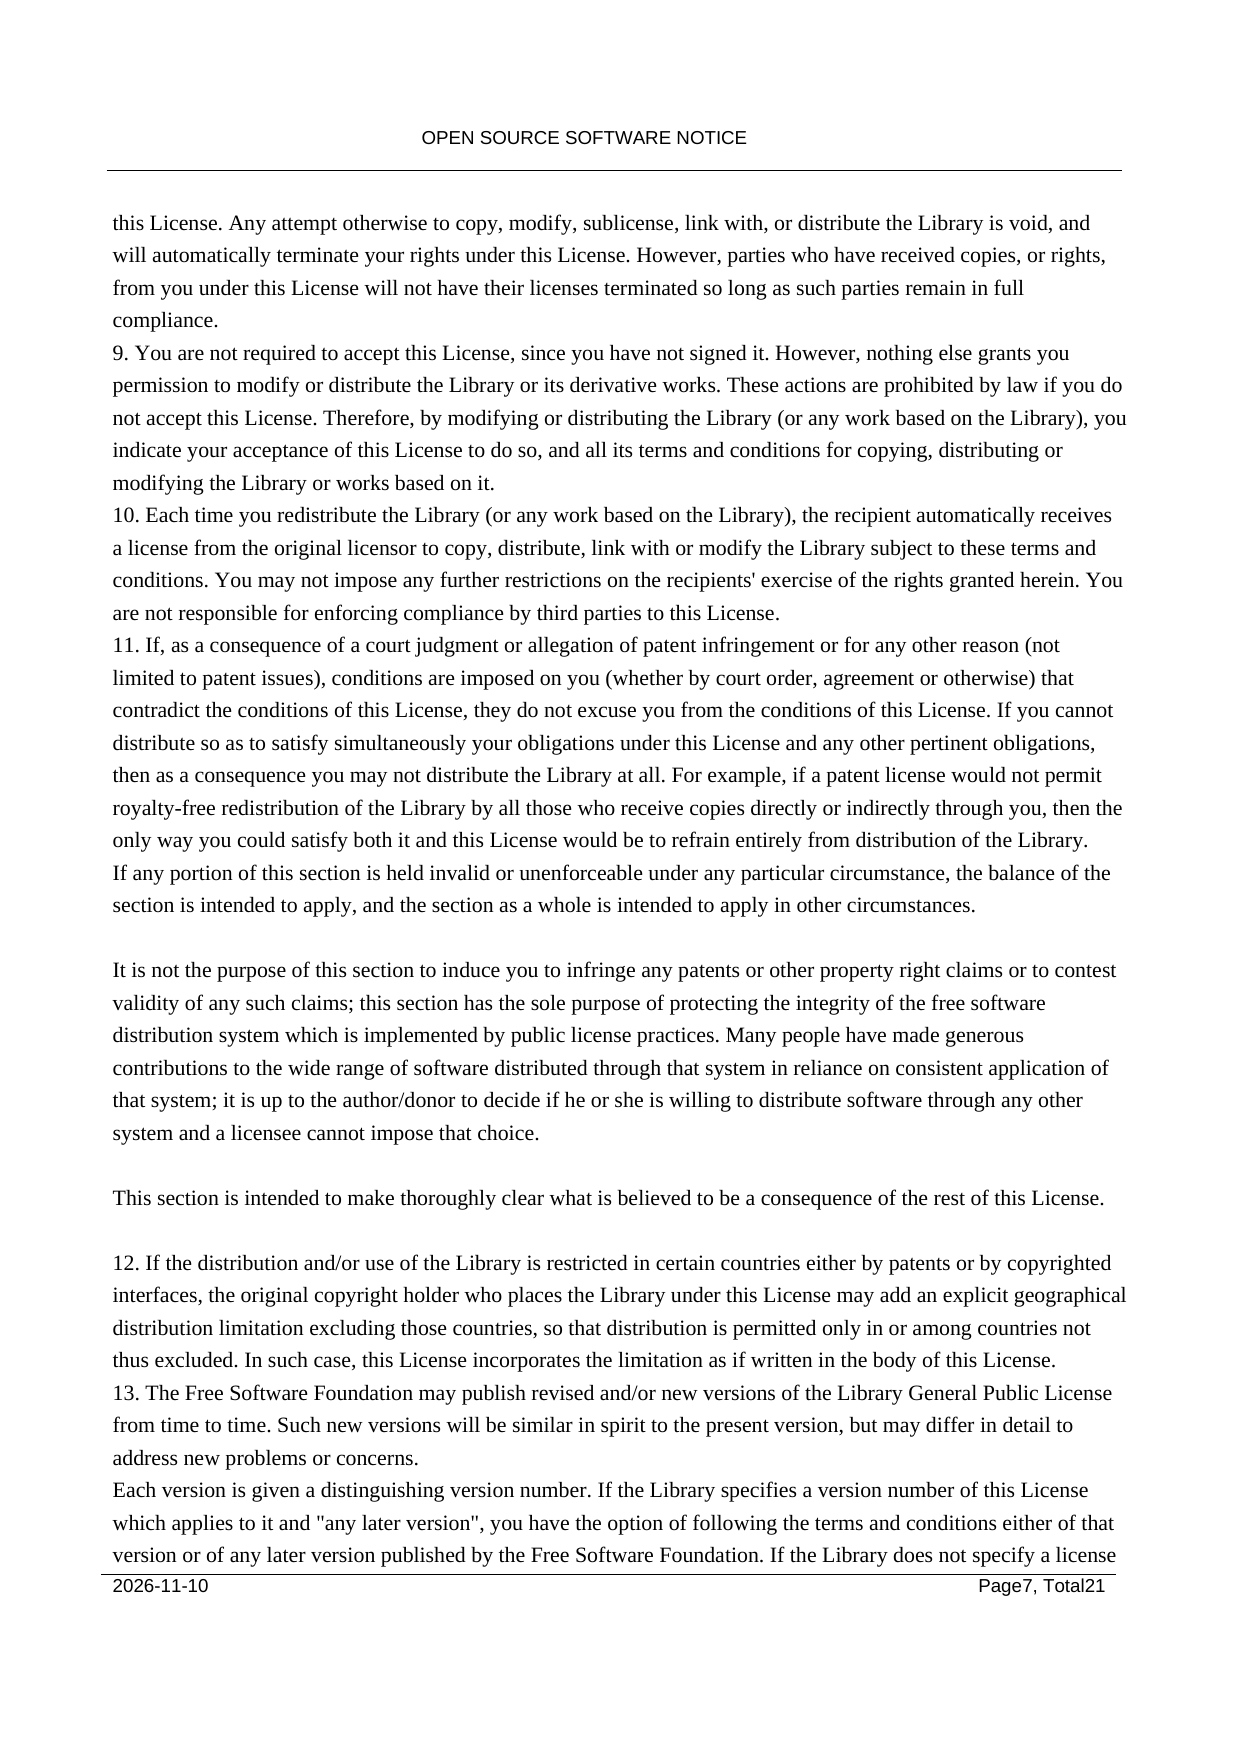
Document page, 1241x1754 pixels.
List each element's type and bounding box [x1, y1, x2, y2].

text [112, 206, 1128, 1571]
